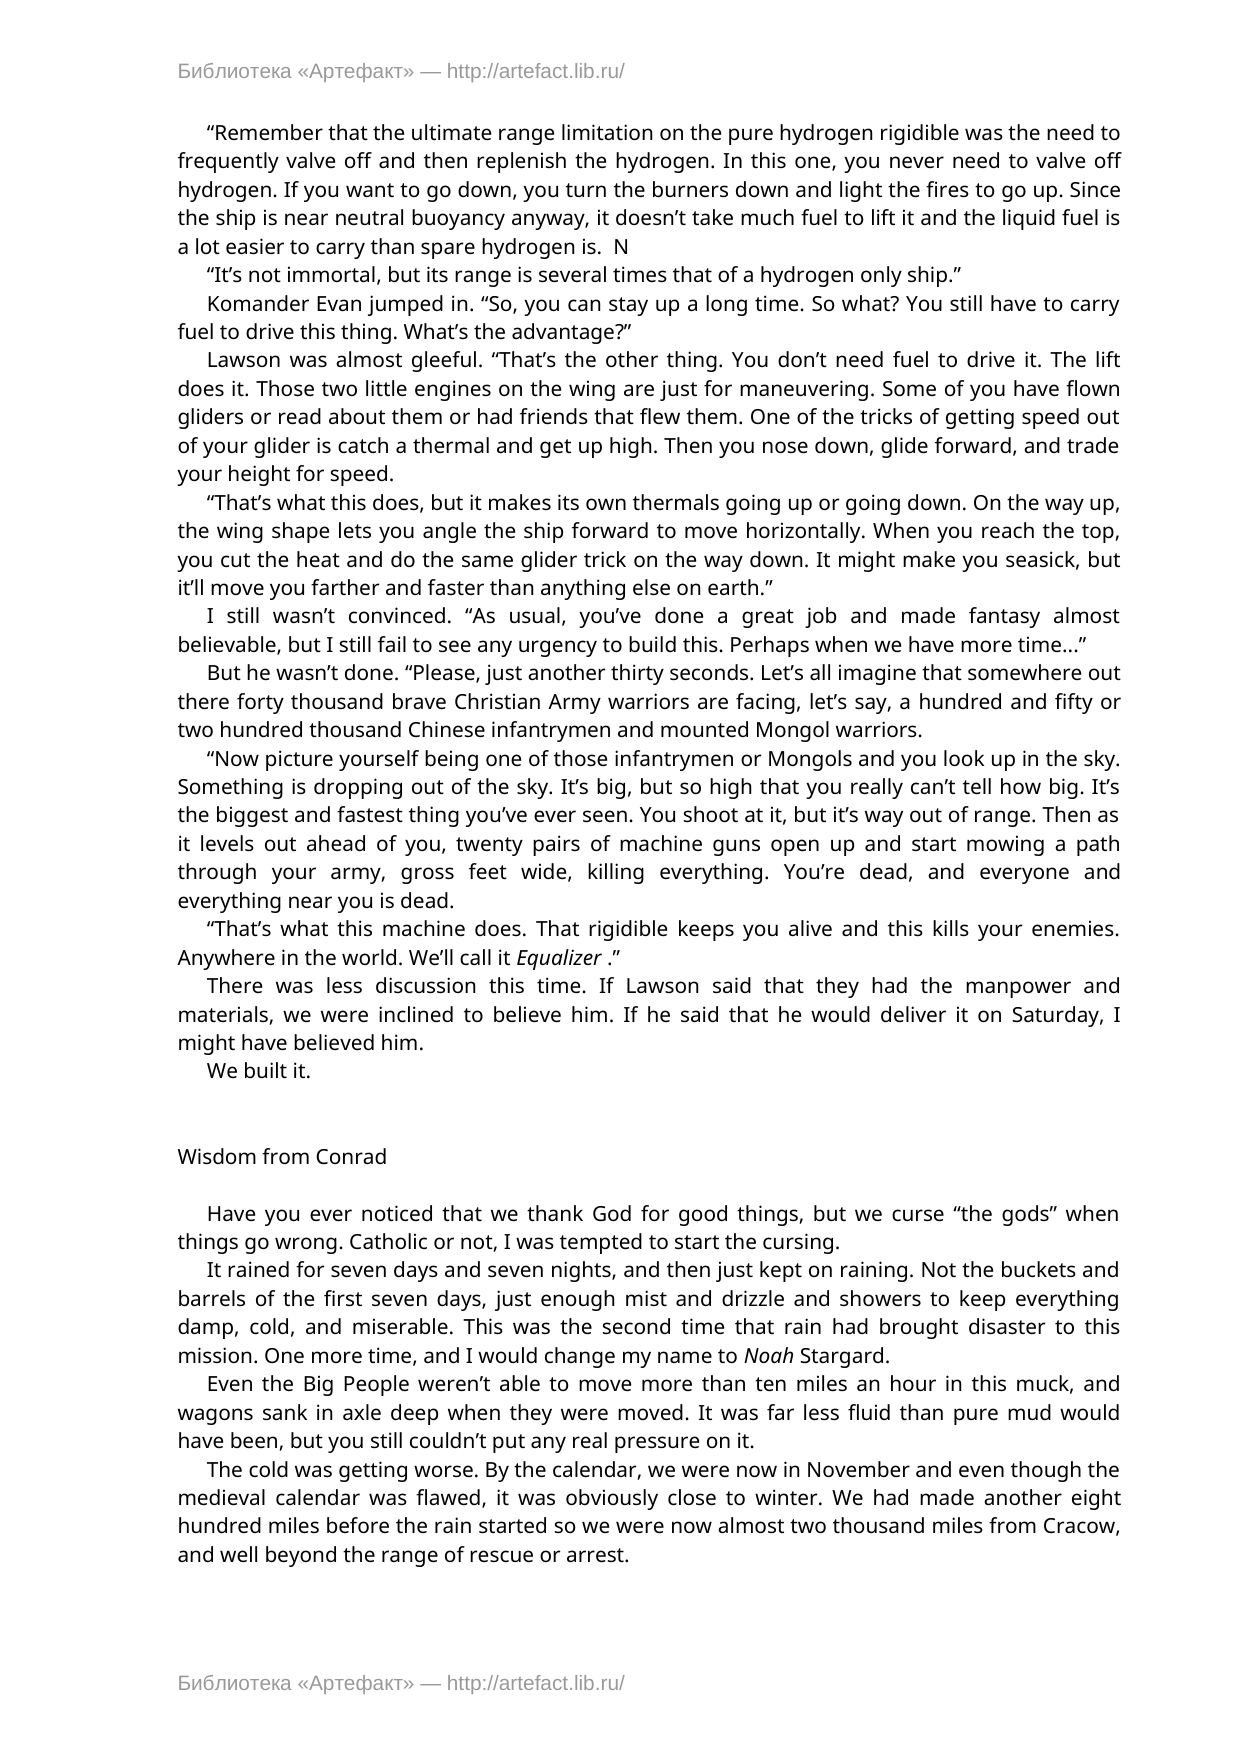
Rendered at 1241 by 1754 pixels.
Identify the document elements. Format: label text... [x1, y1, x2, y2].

text The cold was getting worse. By the calendar, we were now in November and even though the medieval calendar was flawed, it was obviously close to winter. We had made another eight hundred miles before the rain started so we were now almost two thousand miles from Cracow, and well beyond the range of rescue or arrest. [177, 1455, 1122, 1568]
text “That’s what this machine does. That rigidible keeps you alive and this kills your enemies. Anywhere in the world. We’ll call it Equalizer .” [177, 914, 1122, 971]
text “It’s not immortal, but its range is several times that of a hydrogen only ship.” [177, 260, 1122, 289]
text Have you ever noticed that we thank God for good things, but we curse “the gods” when things go wrong. Catholic or not, I was tempted to start the cursing. [177, 1199, 1122, 1256]
text Komander Evan jumped in. “So, you can stay up a long time. So what? You still have to carry fuel to drive this thing. What’s the advantage?” [177, 289, 1122, 346]
text But he wasn’t done. “Please, just another thirty seconds. Let’s all imagine that somewhere out there forty thousand brave Christian Army warriors are facing, let’s say, a hundred and fifty or two hundred thousand Chinese infantrymen and mounted Mongol warriors. [177, 658, 1122, 744]
text There was less discussion this time. If Lawson said that they had the manpower and materials, we were inclined to believe him. If he said that he would deliver it on Saturday, I might have believed him. [177, 971, 1122, 1057]
text Wisdom from Conrad [177, 1142, 1122, 1170]
text Lawson was almost gleeful. “That’s the other thing. You don’t need fuel to drive it. The lift does it. Those two little engines on the wing are just for maneuvering. Some of you have flown gliders or read about them or had friends that flew them. One of the tricks of getting speed out of your glider is catch a thermal and get up high. Then you nose down, glide forward, and trade your height for speed. [177, 346, 1122, 488]
text “That’s what this does, but it makes its own thermals going up or going down. On the way up, the wing shape lets you angle the ship forward to move horizontally. When you reach the top, you cut the heat and do the same glider trick on the way down. It might make you seasick, but it’ll move you farther and faster than anything else on earth.” [177, 488, 1122, 602]
text I still wasn’t convinced. “As usual, you’ve done a great job and made fantasy almost believable, but I still fail to see any urgency to build this. Perhaps when we have more time...” [177, 602, 1122, 658]
text Even the Big People weren’t able to move more than ten miles an hour in this muck, and wagons sank in axle deep when they were moved. It was far less fluid than pure mud would have been, but you still couldn’t put any real pressure on it. [177, 1369, 1122, 1455]
text We built it. [177, 1057, 1122, 1085]
text It rained for seven days and seven nights, and then just kept on raining. Not the buckets and barrels of the first seven days, just enough mist and drizzle and showers to keep everything damp, cold, and miserable. This was the second time that rain had brought disaster to this mission. One more time, and I would change my name to Noah Stargard. [177, 1256, 1122, 1369]
text “Remember that the ultimate range limitation on the pure hydrogen rigidible was the need to frequently valve off and then replenish the hydrogen. In this one, you never need to valve off hydrogen. If you want to go down, you turn the burners down and light the fires to go up. Since the ship is near neutral buoyancy anyway, it doesn’t take much fuel to lift it and the liquid fuel is a lot easier to carry than spare hydrogen is. N [177, 118, 1122, 260]
text “Now picture yourself being one of those infantrymen or Mongols and you look up in the sky. Something is dropping out of the sky. It’s big, but so high that you really can’t tell how big. It’s the biggest and fastest thing you’ve ever seen. You shoot at it, but it’s way out of range. Then as it levels out ahead of you, twenty pairs of machine guns open up and start mowing a path through your army, gross feet wide, killing everything. You’re dead, and everyone and everything near you is dead. [177, 744, 1122, 914]
